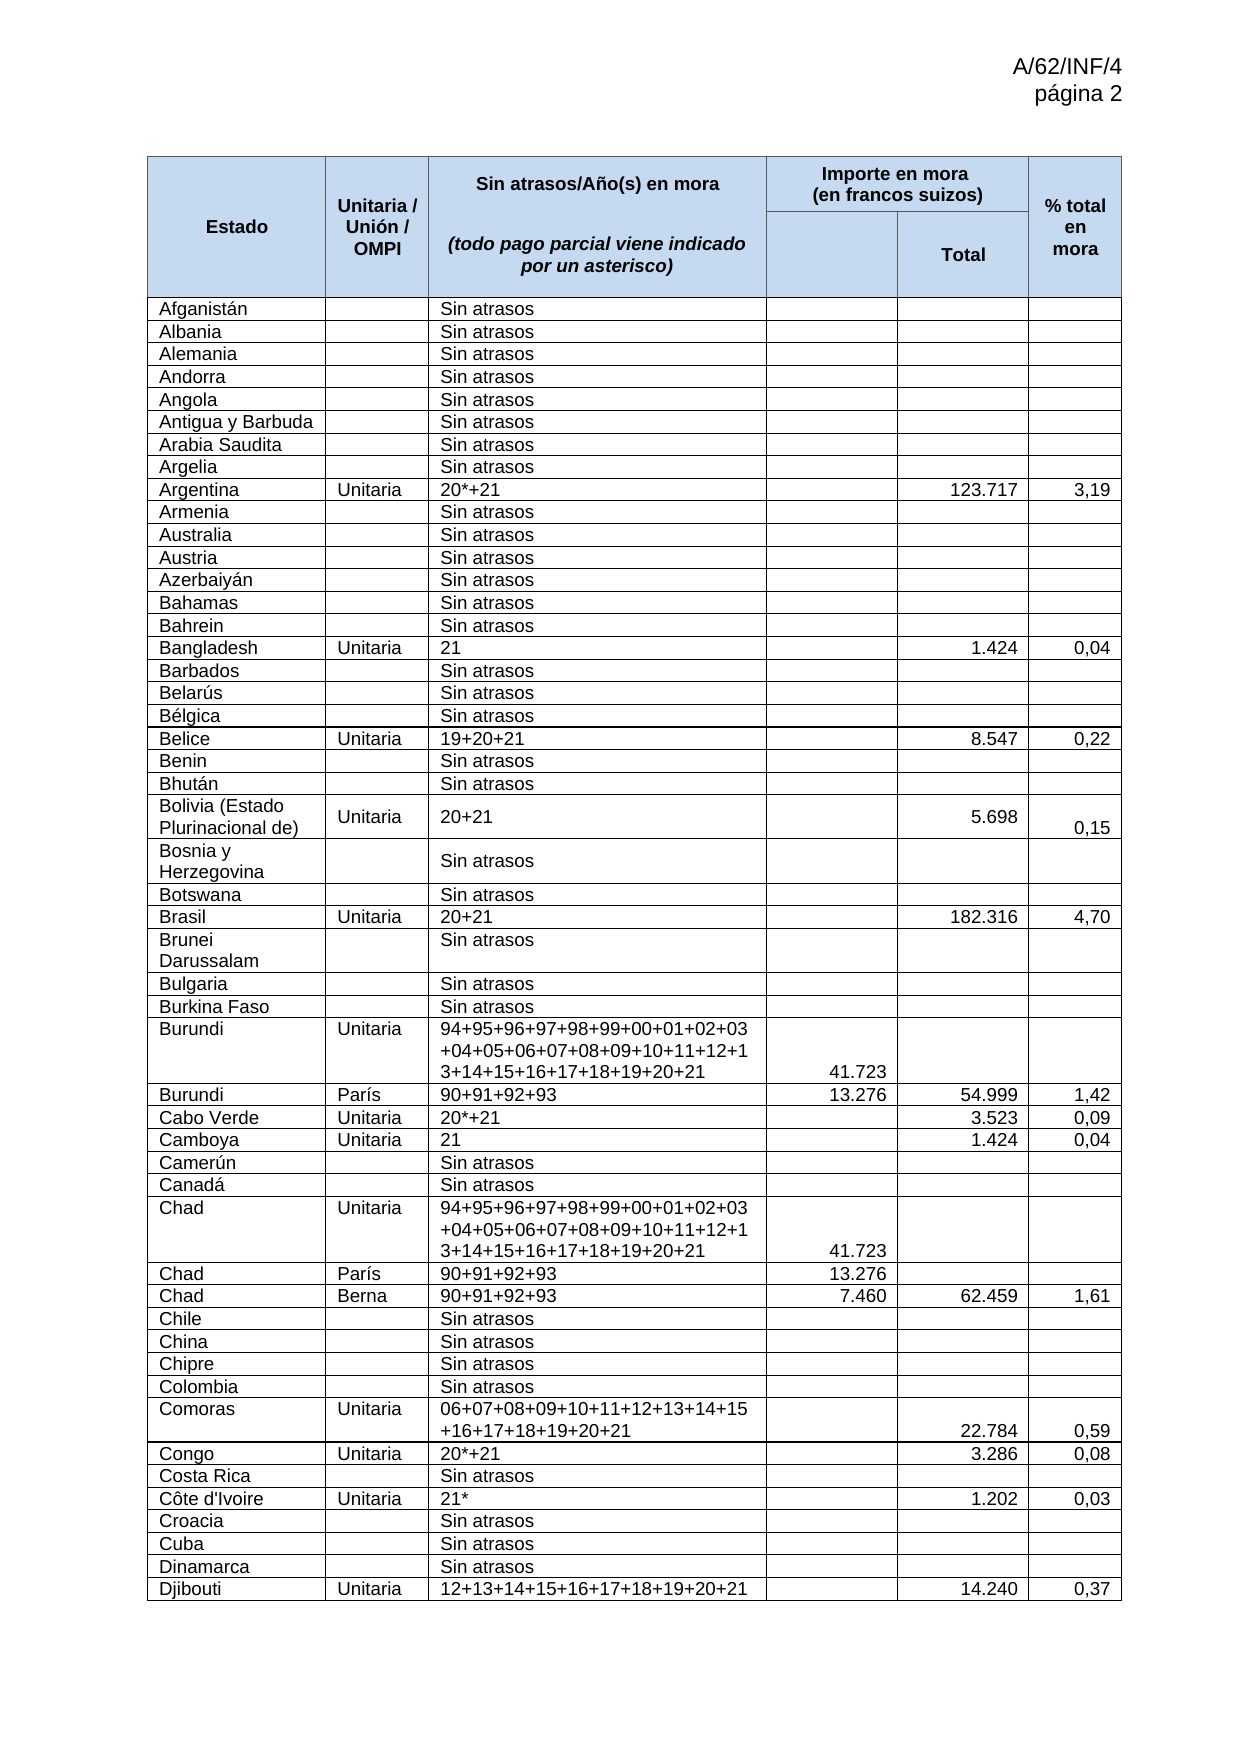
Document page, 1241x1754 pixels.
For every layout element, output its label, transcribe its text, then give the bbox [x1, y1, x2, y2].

table_cell 1.202 [898, 1488, 1028, 1509]
table_cell [1029, 1353, 1121, 1374]
table_cell [767, 795, 897, 838]
table_cell [326, 1308, 428, 1329]
table_cell [898, 1510, 1028, 1532]
table_cell [898, 411, 1028, 432]
table_cell Sin atrasos [429, 660, 766, 681]
table_cell Sin atrasos [429, 524, 766, 546]
table_cell 41.723 [767, 1018, 897, 1083]
table_cell Angola [148, 388, 325, 410]
table_cell 5.698 [898, 795, 1028, 838]
table_cell Unitaria [326, 728, 428, 749]
table_cell 4,70 [1029, 906, 1121, 928]
table_cell [898, 773, 1028, 794]
table_cell 20*+21 [429, 1443, 766, 1464]
table_cell 54.999 [898, 1084, 1028, 1105]
table_cell Unitaria [326, 906, 428, 928]
table_cell [898, 388, 1028, 410]
table_header Sin atrasos/Año(s) en mora [429, 157, 766, 211]
table_cell [1029, 614, 1121, 636]
table_cell [326, 1533, 428, 1554]
table_cell 0,08 [1029, 1443, 1121, 1464]
table_cell Unitaria [326, 1106, 428, 1128]
table_cell [1029, 456, 1121, 478]
table_cell Sin atrasos [429, 434, 766, 455]
table_cell 41.723 [767, 1197, 897, 1262]
table_cell [326, 839, 428, 882]
table_cell [898, 996, 1028, 1017]
table_cell [1029, 996, 1121, 1017]
table_cell [326, 343, 428, 365]
table_cell [1029, 1555, 1121, 1577]
table_cell 12+13+14+15+16+17+18+19+20+21 [429, 1578, 766, 1599]
table_cell [898, 547, 1028, 568]
table_cell 0,37 [1029, 1578, 1121, 1599]
table_cell Bangladesh [148, 637, 325, 658]
table_cell [1029, 388, 1121, 410]
table_cell [326, 929, 428, 972]
table_cell Brasil [148, 906, 325, 928]
table_cell Sin atrasos [429, 1152, 766, 1173]
table_cell [326, 411, 428, 432]
table_cell París [326, 1263, 428, 1284]
table_cell [767, 1308, 897, 1329]
table_cell Afganistán [148, 298, 325, 319]
table_cell Alemania [148, 343, 325, 365]
table_cell [898, 592, 1028, 613]
table_cell Sin atrasos [429, 1555, 766, 1577]
table_cell Australia [148, 524, 325, 546]
table_cell Djibouti [148, 1578, 325, 1599]
table_cell 8.547 [898, 728, 1028, 749]
table_cell Dinamarca [148, 1555, 325, 1577]
table_cell Sin atrasos [429, 1533, 766, 1554]
table_cell [767, 1578, 897, 1599]
table_cell [898, 1555, 1028, 1577]
table_cell [326, 614, 428, 636]
table_cell [767, 1330, 897, 1352]
table_cell [1029, 682, 1121, 704]
table_cell Camboya [148, 1129, 325, 1151]
table_cell Cuba [148, 1533, 325, 1554]
table_cell [767, 388, 897, 410]
table_cell 0,59 [1029, 1398, 1121, 1441]
table_cell Sin atrasos [429, 750, 766, 772]
table_cell [767, 1443, 897, 1464]
table_cell Chipre [148, 1353, 325, 1374]
table_cell [1029, 929, 1121, 972]
table_cell Azerbaiyán [148, 569, 325, 591]
table_cell [1029, 773, 1121, 794]
table_cell Armenia [148, 501, 325, 523]
table_cell [898, 1308, 1028, 1329]
table_cell Congo [148, 1443, 325, 1464]
table_cell [326, 569, 428, 591]
table_cell 21 [429, 1129, 766, 1151]
table_cell Total [898, 212, 1028, 297]
table_cell [898, 524, 1028, 546]
table_cell 0,09 [1029, 1106, 1121, 1128]
table_cell Sin atrasos [429, 705, 766, 726]
table_cell [1029, 366, 1121, 387]
table_cell [767, 1465, 897, 1487]
table_cell [1029, 839, 1121, 882]
table_cell [1029, 884, 1121, 905]
table_cell [767, 1106, 897, 1128]
table_cell [1029, 298, 1121, 319]
table_cell 7.460 [767, 1285, 897, 1307]
table_cell [767, 298, 897, 319]
table_cell 123.717 [898, 479, 1028, 500]
table_cell [898, 1197, 1028, 1262]
table_cell 20+21 [429, 795, 766, 838]
table_cell 0,04 [1029, 1129, 1121, 1151]
table_cell Sin atrasos [429, 839, 766, 882]
table_cell [1029, 1174, 1121, 1196]
table_cell [1029, 750, 1121, 772]
table_cell [326, 884, 428, 905]
table_cell Burundi [148, 1084, 325, 1105]
table_cell Antigua y Barbuda [148, 411, 325, 432]
table_cell [326, 705, 428, 726]
table_cell 3,19 [1029, 479, 1121, 500]
table_cell [767, 547, 897, 568]
table_cell [767, 1376, 897, 1397]
table_cell [767, 1488, 897, 1509]
table_cell Sin atrasos [429, 569, 766, 591]
table_cell [767, 524, 897, 546]
table_cell 13.276 [767, 1263, 897, 1284]
table_cell Arabia Saudita [148, 434, 325, 455]
table_cell Brunei Darussalam [148, 929, 325, 972]
table_cell Botswana [148, 884, 325, 905]
table_cell [898, 1330, 1028, 1352]
table_cell [326, 1152, 428, 1173]
table_cell Sin atrasos [429, 884, 766, 905]
table_cell [326, 750, 428, 772]
table_cell [1029, 1152, 1121, 1173]
table_cell [767, 728, 897, 749]
table_cell [326, 1376, 428, 1397]
table_cell Colombia [148, 1376, 325, 1397]
table_cell Camerún [148, 1152, 325, 1173]
table_cell [767, 614, 897, 636]
table_cell Canadá [148, 1174, 325, 1196]
table_cell [767, 906, 897, 928]
table_cell [326, 501, 428, 523]
table_cell Cabo Verde [148, 1106, 325, 1128]
table_cell Sin atrasos [429, 1510, 766, 1532]
table_cell [898, 1152, 1028, 1173]
table_cell Bosnia y Herzegovina [148, 839, 325, 882]
table_cell [326, 298, 428, 319]
table_cell [767, 973, 897, 994]
table_cell [898, 501, 1028, 523]
table_cell [1029, 1510, 1121, 1532]
table_cell 22.784 [898, 1398, 1028, 1441]
table_cell [898, 569, 1028, 591]
table_cell 94+95+96+97+98+99+00+01+02+03+04+05+06+07+08+09+10+11+12+13+14+15+16+17+18+19+20+21 [429, 1018, 766, 1083]
table_cell Comoras [148, 1398, 325, 1441]
table_cell 0,03 [1029, 1488, 1121, 1509]
table_cell [1029, 1533, 1121, 1554]
table_cell [767, 592, 897, 613]
table_cell Unitaria [326, 1129, 428, 1151]
table_cell Bhután [148, 773, 325, 794]
table_cell Bolivia (Estado Plurinacional de) [148, 795, 325, 838]
table_cell [898, 1376, 1028, 1397]
table_cell Chad [148, 1197, 325, 1262]
table_cell Andorra [148, 366, 325, 387]
table_cell [326, 366, 428, 387]
table_cell [1029, 321, 1121, 342]
table_cell [767, 1353, 897, 1374]
table_cell 182.316 [898, 906, 1028, 928]
table_cell Sin atrasos [429, 682, 766, 704]
table_cell 1.424 [898, 637, 1028, 658]
table_cell [326, 388, 428, 410]
table_cell Belarús [148, 682, 325, 704]
table_cell Côte d'Ivoire [148, 1488, 325, 1509]
table_cell [898, 1263, 1028, 1284]
table_cell [898, 1533, 1028, 1554]
table_cell [767, 479, 897, 500]
table_cell [326, 1510, 428, 1532]
table_cell Unitaria [326, 1398, 428, 1441]
table_cell [1029, 434, 1121, 455]
table_cell [767, 411, 897, 432]
table_cell Unitaria [326, 1578, 428, 1599]
table_cell (todo pago parcial viene indicado por un asterisco) [429, 211, 766, 297]
table_cell [898, 366, 1028, 387]
table_cell [326, 1174, 428, 1196]
table_cell [1029, 973, 1121, 994]
table_cell [767, 212, 897, 297]
table_cell 3.523 [898, 1106, 1028, 1128]
table_cell Bahrein [148, 614, 325, 636]
table_cell Sin atrasos [429, 456, 766, 478]
table_cell Sin atrasos [429, 501, 766, 523]
table_cell Costa Rica [148, 1465, 325, 1487]
table_cell [767, 1129, 897, 1151]
table_cell Sin atrasos [429, 614, 766, 636]
table_cell [1029, 592, 1121, 613]
table_cell [767, 343, 897, 365]
table_cell 21 [429, 637, 766, 658]
table_cell [767, 321, 897, 342]
table_cell [767, 1555, 897, 1577]
table_cell Burkina Faso [148, 996, 325, 1017]
table_cell Sin atrasos [429, 547, 766, 568]
table_cell París [326, 1084, 428, 1105]
table_cell 3.286 [898, 1443, 1028, 1464]
table_cell [767, 996, 897, 1017]
table_cell [326, 592, 428, 613]
table_cell [326, 547, 428, 568]
table_cell [767, 1398, 897, 1441]
table_cell [326, 1555, 428, 1577]
table_cell [898, 884, 1028, 905]
table_cell [767, 773, 897, 794]
table_cell Sin atrasos [429, 411, 766, 432]
table_cell [326, 1465, 428, 1487]
table_cell [898, 839, 1028, 882]
table_cell [1029, 1018, 1121, 1083]
table_cell Sin atrasos [429, 929, 766, 972]
table_cell [898, 660, 1028, 681]
table_cell [1029, 547, 1121, 568]
table_cell Unitaria [326, 1197, 428, 1262]
table_cell [767, 929, 897, 972]
table_cell Barbados [148, 660, 325, 681]
table_cell Argentina [148, 479, 325, 500]
table_cell [767, 501, 897, 523]
table_cell [326, 1353, 428, 1374]
table_cell [898, 973, 1028, 994]
table_cell [1029, 660, 1121, 681]
table_cell [898, 614, 1028, 636]
table_cell [898, 682, 1028, 704]
table_cell Sin atrasos [429, 366, 766, 387]
table_cell Unitaria [326, 1018, 428, 1083]
table_cell Austria [148, 547, 325, 568]
table_cell [898, 1018, 1028, 1083]
table_cell Unitaria [326, 479, 428, 500]
table_cell 0,15 [1029, 795, 1121, 838]
table_cell [326, 682, 428, 704]
table_cell Sin atrasos [429, 1353, 766, 1374]
table_cell 90+91+92+93 [429, 1084, 766, 1105]
table_cell Sin atrasos [429, 343, 766, 365]
table_cell Albania [148, 321, 325, 342]
table_cell Unitaria [326, 1443, 428, 1464]
table_cell 62.459 [898, 1285, 1028, 1307]
table_header Importe en mora (en francos suizos) [767, 157, 1028, 211]
table_cell 20*+21 [429, 479, 766, 500]
table_cell [1029, 1376, 1121, 1397]
table_cell 20+21 [429, 906, 766, 928]
table_cell [767, 637, 897, 658]
table_cell Unitaria [326, 637, 428, 658]
table_cell Sin atrasos [429, 1465, 766, 1487]
table_cell Benin [148, 750, 325, 772]
table_cell [326, 660, 428, 681]
table_cell Belice [148, 728, 325, 749]
table_cell [767, 366, 897, 387]
table_cell [1029, 501, 1121, 523]
table_cell China [148, 1330, 325, 1352]
table_cell 13.276 [767, 1084, 897, 1105]
table_cell Sin atrasos [429, 592, 766, 613]
table_cell [767, 1174, 897, 1196]
table_cell 0,22 [1029, 728, 1121, 749]
table_cell [326, 456, 428, 478]
table_cell 20*+21 [429, 1106, 766, 1128]
table_cell [898, 750, 1028, 772]
table_cell [1029, 569, 1121, 591]
table_cell [898, 705, 1028, 726]
table_cell 90+91+92+93 [429, 1263, 766, 1284]
table_cell [767, 705, 897, 726]
table_cell [767, 750, 897, 772]
table_cell [767, 1152, 897, 1173]
table_cell Argelia [148, 456, 325, 478]
table_cell [1029, 1197, 1121, 1262]
table_cell Bulgaria [148, 973, 325, 994]
table_cell 06+07+08+09+10+11+12+13+14+15+16+17+18+19+20+21 [429, 1398, 766, 1441]
table_cell 1,61 [1029, 1285, 1121, 1307]
table_cell 0,04 [1029, 637, 1121, 658]
table_cell Chad [148, 1285, 325, 1307]
table_cell [767, 1533, 897, 1554]
table_cell [326, 1330, 428, 1352]
table_cell Bélgica [148, 705, 325, 726]
table_cell [898, 298, 1028, 319]
table_cell [767, 884, 897, 905]
table_cell 1,42 [1029, 1084, 1121, 1105]
table_cell [326, 996, 428, 1017]
table_cell Bahamas [148, 592, 325, 613]
table_cell [1029, 1263, 1121, 1284]
table_cell [767, 569, 897, 591]
table_cell [898, 456, 1028, 478]
table_cell Croacia [148, 1510, 325, 1532]
table_cell Sin atrasos [429, 773, 766, 794]
table_cell Sin atrasos [429, 1308, 766, 1329]
table_header % total en mora [1029, 157, 1121, 297]
table_cell [898, 1465, 1028, 1487]
table_cell [1029, 411, 1121, 432]
table_cell [898, 929, 1028, 972]
table_cell Chile [148, 1308, 325, 1329]
table_cell [1029, 343, 1121, 365]
table_cell 19+20+21 [429, 728, 766, 749]
table_cell [1029, 1330, 1121, 1352]
table_cell 14.240 [898, 1578, 1028, 1599]
table_cell [898, 343, 1028, 365]
table_cell [326, 321, 428, 342]
table_cell [898, 1174, 1028, 1196]
table_header Unitaria / Unión / OMPI [326, 157, 428, 297]
table_cell 90+91+92+93 [429, 1285, 766, 1307]
table_cell Sin atrasos [429, 973, 766, 994]
table_cell 21* [429, 1488, 766, 1509]
table_cell [767, 839, 897, 882]
table_cell [1029, 1308, 1121, 1329]
table_cell [767, 660, 897, 681]
table_cell Sin atrasos [429, 996, 766, 1017]
table_cell [326, 973, 428, 994]
table_cell [898, 321, 1028, 342]
table_cell Berna [326, 1285, 428, 1307]
table_cell [767, 682, 897, 704]
table_cell [1029, 524, 1121, 546]
table_cell Sin atrasos [429, 388, 766, 410]
table_header Estado [148, 157, 325, 297]
table_cell Sin atrasos [429, 1174, 766, 1196]
table_cell [1029, 1465, 1121, 1487]
table_cell [767, 1510, 897, 1532]
table_cell Chad [148, 1263, 325, 1284]
table_cell Sin atrasos [429, 298, 766, 319]
table_cell [326, 773, 428, 794]
table_cell [1029, 705, 1121, 726]
table_cell [767, 434, 897, 455]
table_cell 94+95+96+97+98+99+00+01+02+03+04+05+06+07+08+09+10+11+12+13+14+15+16+17+18+19+20+21 [429, 1197, 766, 1262]
table_cell [898, 1353, 1028, 1374]
table_cell Sin atrasos [429, 1376, 766, 1397]
table_cell Burundi [148, 1018, 325, 1083]
table_cell Unitaria [326, 795, 428, 838]
table_cell [767, 456, 897, 478]
table_cell Sin atrasos [429, 321, 766, 342]
table_cell Sin atrasos [429, 1330, 766, 1352]
table_cell [898, 434, 1028, 455]
table_cell 1.424 [898, 1129, 1028, 1151]
table_cell [326, 434, 428, 455]
table_cell Unitaria [326, 1488, 428, 1509]
table_cell [326, 524, 428, 546]
